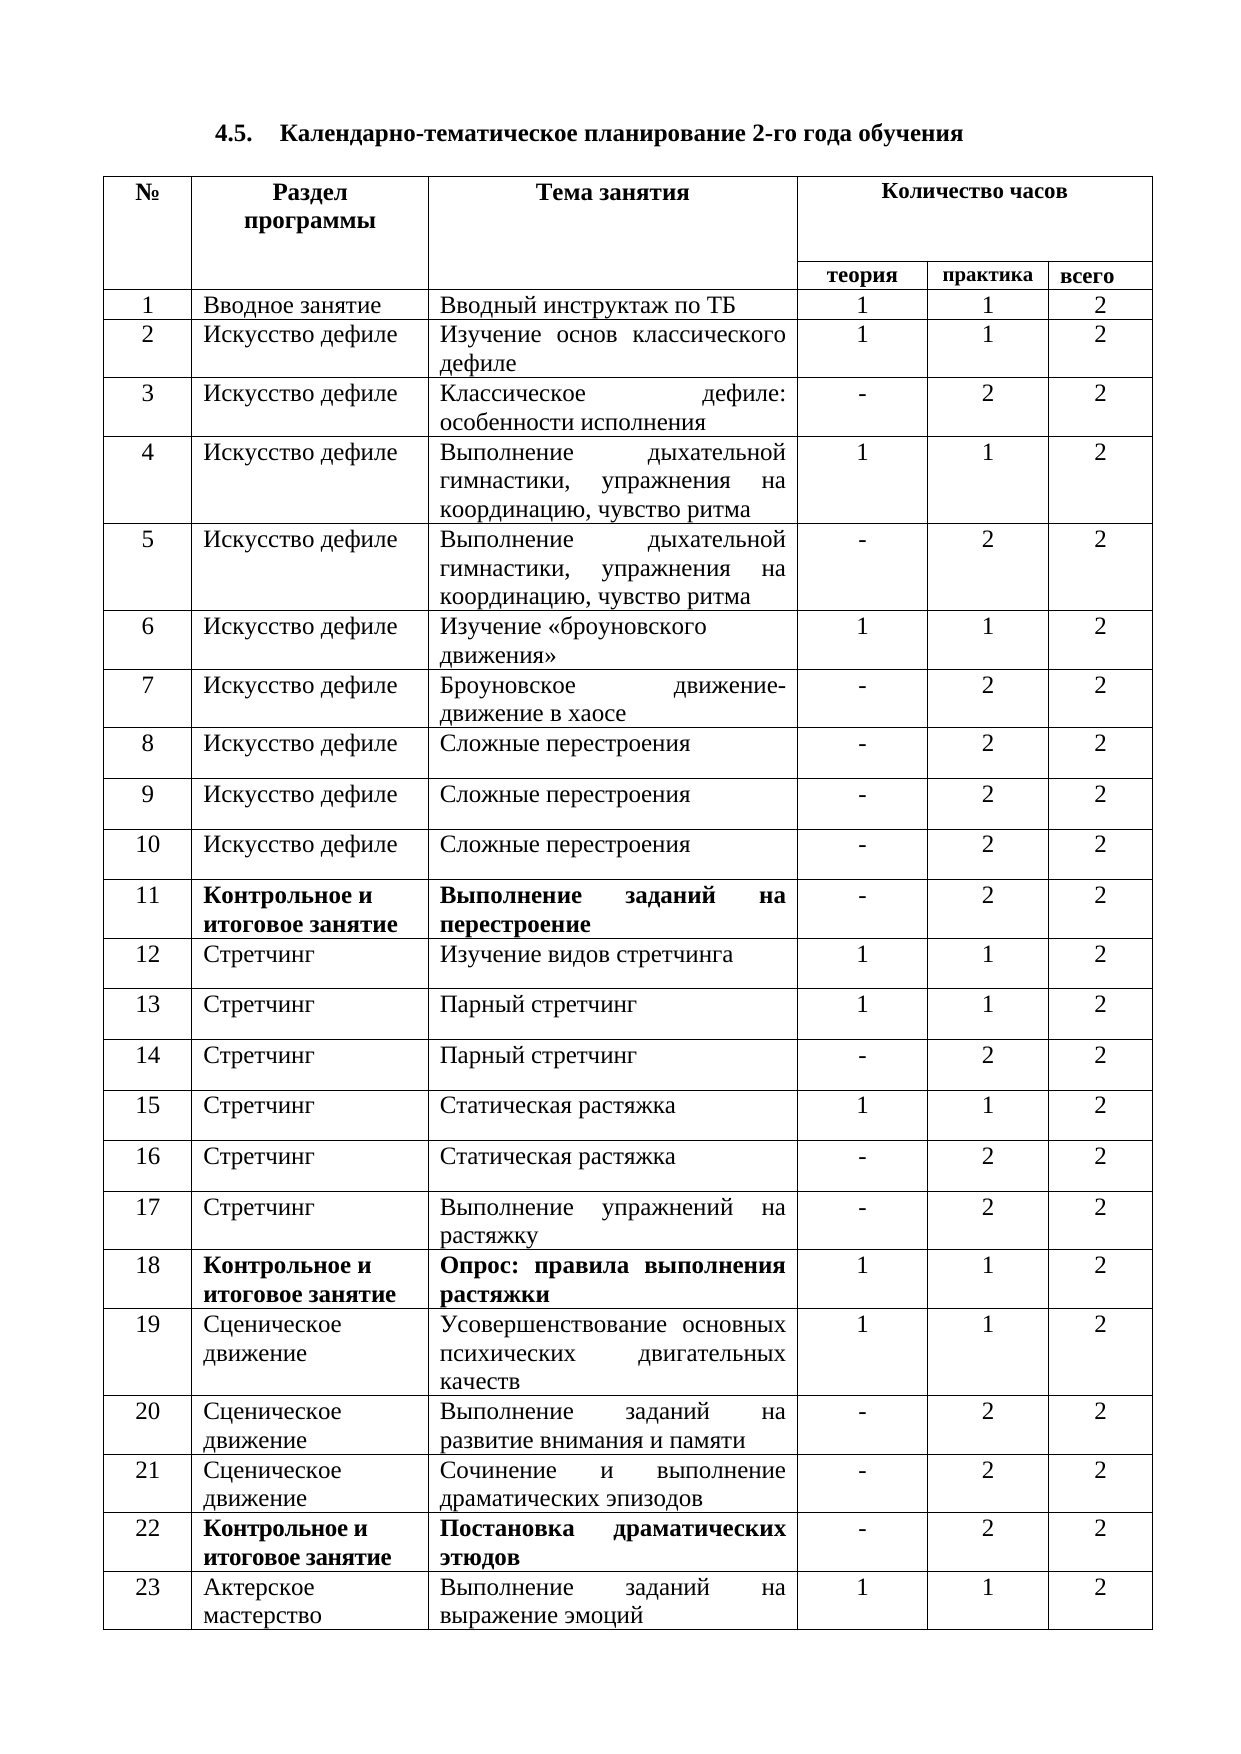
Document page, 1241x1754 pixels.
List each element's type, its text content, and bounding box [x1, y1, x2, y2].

table_cell - [798, 880, 927, 938]
table_cell 2 [1049, 1396, 1152, 1454]
table_cell Стретчинг [192, 1141, 428, 1191]
table_cell Парный стретчинг [429, 989, 797, 1039]
table_cell Искусство дефиле [192, 728, 428, 778]
table_cell - [798, 1141, 927, 1191]
table_cell Сложные перестроения [429, 830, 797, 879]
table_cell 2 [1049, 880, 1152, 938]
table_cell Выполнение заданий на перестроение [429, 880, 797, 938]
table_cell 1 [104, 290, 191, 318]
table_cell 2 [1049, 320, 1152, 377]
table_cell 1 [798, 1250, 927, 1308]
table_cell Искусство дефиле [192, 611, 428, 669]
table_cell теория [798, 262, 927, 289]
table_cell 2 [928, 1396, 1048, 1454]
table_cell 2 [1049, 378, 1152, 436]
table_cell 2 [1049, 1572, 1152, 1629]
table_cell 22 [104, 1513, 191, 1571]
table_cell Сочинение и выполнение драматических эпизодов [429, 1455, 797, 1512]
table_cell Усовершенствование основных психических двигательных качеств [429, 1309, 797, 1395]
table_cell 1 [798, 1091, 927, 1140]
table_cell - [798, 524, 927, 610]
table_cell Искусство дефиле [192, 830, 428, 879]
table_cell 2 [1049, 290, 1152, 318]
table_cell 1 [928, 1572, 1048, 1629]
table_cell 1 [798, 320, 927, 377]
table_cell 12 [104, 939, 191, 988]
table_cell 10 [104, 830, 191, 879]
table_cell 2 [1049, 1141, 1152, 1191]
table_cell 3 [104, 378, 191, 436]
table_header Тема занятия [429, 177, 797, 289]
list Календарно-тематическое планирование 2-го года обучения [215, 118, 1152, 147]
table_cell 2 [928, 1192, 1048, 1249]
table_cell Контрольное и итоговое занятие [192, 1513, 428, 1571]
table_cell 2 [928, 1040, 1048, 1089]
table_cell 1 [928, 939, 1048, 988]
table_cell 2 [1049, 611, 1152, 669]
table_cell 1 [928, 290, 1048, 318]
table_cell 23 [104, 1572, 191, 1629]
table_cell 2 [1049, 728, 1152, 778]
table_cell Опрос: правила выполнения растяжки [429, 1250, 797, 1308]
table_cell 1 [798, 1572, 927, 1629]
table_cell практика [928, 262, 1048, 289]
table_cell 1 [928, 1091, 1048, 1140]
table_cell - [798, 1040, 927, 1089]
table_cell 2 [1049, 1250, 1152, 1308]
table_cell Стретчинг [192, 939, 428, 988]
table_cell 2 [1049, 1040, 1152, 1089]
table_cell 1 [928, 320, 1048, 377]
table_cell 16 [104, 1141, 191, 1191]
table_cell Стретчинг [192, 1192, 428, 1249]
table_cell 1 [798, 290, 927, 318]
table_cell 2 [1049, 524, 1152, 610]
table_cell Искусство дефиле [192, 779, 428, 828]
table_cell 2 [1049, 1309, 1152, 1395]
table_cell 2 [1049, 779, 1152, 828]
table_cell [192, 1572, 428, 1629]
table_cell 2 [1049, 1091, 1152, 1140]
table_cell 2 [104, 320, 191, 377]
table_cell 1 [928, 989, 1048, 1039]
table_cell Сложные перестроения [429, 779, 797, 828]
table_cell 5 [104, 524, 191, 610]
table_cell Искусство дефиле [192, 320, 428, 377]
table_header Раздел программы [192, 177, 428, 289]
table_header № [104, 177, 191, 289]
table_cell Парный стретчинг [429, 1040, 797, 1089]
table_cell 17 [104, 1192, 191, 1249]
table_cell 2 [1049, 1192, 1152, 1249]
table_cell 2 [928, 670, 1048, 727]
table_cell Стретчинг [192, 989, 428, 1039]
table_cell Искусство дефиле [192, 378, 428, 436]
table_header Количество часов [798, 177, 1152, 261]
table_cell Постановка драматических этюдов [429, 1513, 797, 1571]
table_cell Искусство дефиле [192, 524, 428, 610]
table_cell - [798, 1396, 927, 1454]
table_cell 2 [1049, 1513, 1152, 1571]
table_cell Изучение основ классического дефиле [429, 320, 797, 377]
table_cell 2 [928, 524, 1048, 610]
table_cell 2 [1049, 830, 1152, 879]
table_cell Статическая растяжка [429, 1141, 797, 1191]
table_cell Броуновское движение- движение в хаосе [429, 670, 797, 727]
table_cell Стретчинг [192, 1091, 428, 1140]
table_cell 2 [1049, 939, 1152, 988]
table_cell 14 [104, 1040, 191, 1089]
table_cell 6 [104, 611, 191, 669]
table_cell 7 [104, 670, 191, 727]
table_cell Классическое дефиле: особенности исполнения [429, 378, 797, 436]
table_cell - [798, 670, 927, 727]
table_cell 2 [928, 880, 1048, 938]
table_cell Выполнение заданий на выражение эмоций [429, 1572, 797, 1629]
table_cell Контрольное и итоговое занятие [192, 1250, 428, 1308]
table_cell 1 [928, 611, 1048, 669]
table_cell 2 [1049, 989, 1152, 1039]
table_cell - [798, 830, 927, 879]
table_cell Выполнение упражнений на растяжку [429, 1192, 797, 1249]
table_cell 18 [104, 1250, 191, 1308]
table_cell 1 [798, 1309, 927, 1395]
table_cell 2 [928, 378, 1048, 436]
table_cell Искусство дефиле [192, 670, 428, 727]
table_cell 2 [928, 728, 1048, 778]
table_cell 2 [928, 1141, 1048, 1191]
table_cell - [798, 1513, 927, 1571]
table_cell 2 [928, 830, 1048, 879]
table_cell 1 [798, 989, 927, 1039]
table_cell 1 [928, 437, 1048, 523]
table_cell 2 [928, 1513, 1048, 1571]
table_cell Стретчинг [192, 1040, 428, 1089]
table_cell 21 [104, 1455, 191, 1512]
table_cell 8 [104, 728, 191, 778]
table_cell Выполнение заданий на развитие внимания и памяти [429, 1396, 797, 1454]
table_cell 2 [928, 779, 1048, 828]
table_cell 1 [798, 437, 927, 523]
table_cell 1 [928, 1250, 1048, 1308]
table_cell 2 [1049, 437, 1152, 523]
table_cell Контрольное и итоговое занятие [192, 880, 428, 938]
table_cell 19 [104, 1309, 191, 1395]
table_cell Статическая растяжка [429, 1091, 797, 1140]
table_cell Вводный инструктаж по ТБ [429, 290, 797, 318]
table_cell 2 [1049, 670, 1152, 727]
table_cell Выполнение дыхательной гимнастики, упражнения на координацию, чувство ритма [429, 437, 797, 523]
table_cell 1 [798, 611, 927, 669]
table_cell - [798, 1455, 927, 1512]
table_cell 4 [104, 437, 191, 523]
table_cell Изучение «броуновского движения» [429, 611, 797, 669]
table_cell 2 [1049, 1455, 1152, 1512]
table_cell Сценическое движение [192, 1455, 428, 1512]
table_cell - [798, 1192, 927, 1249]
table_cell - [798, 378, 927, 436]
table_cell Искусство дефиле [192, 437, 428, 523]
table_cell 1 [798, 939, 927, 988]
table_cell 20 [104, 1396, 191, 1454]
table_cell Сценическое движение [192, 1396, 428, 1454]
table_cell - [798, 728, 927, 778]
table_cell Вводное занятие [192, 290, 428, 318]
table_cell Сценическое движение [192, 1309, 428, 1395]
table_cell 13 [104, 989, 191, 1039]
table_cell всего [1049, 262, 1152, 289]
table_cell Выполнение дыхательной гимнастики, упражнения на координацию, чувство ритма [429, 524, 797, 610]
table_cell 11 [104, 880, 191, 938]
table_cell Изучение видов стретчинга [429, 939, 797, 988]
table_cell 9 [104, 779, 191, 828]
table_cell 1 [928, 1309, 1048, 1395]
table_cell 15 [104, 1091, 191, 1140]
table_cell Сложные перестроения [429, 728, 797, 778]
table_cell - [798, 779, 927, 828]
table_cell 2 [928, 1455, 1048, 1512]
